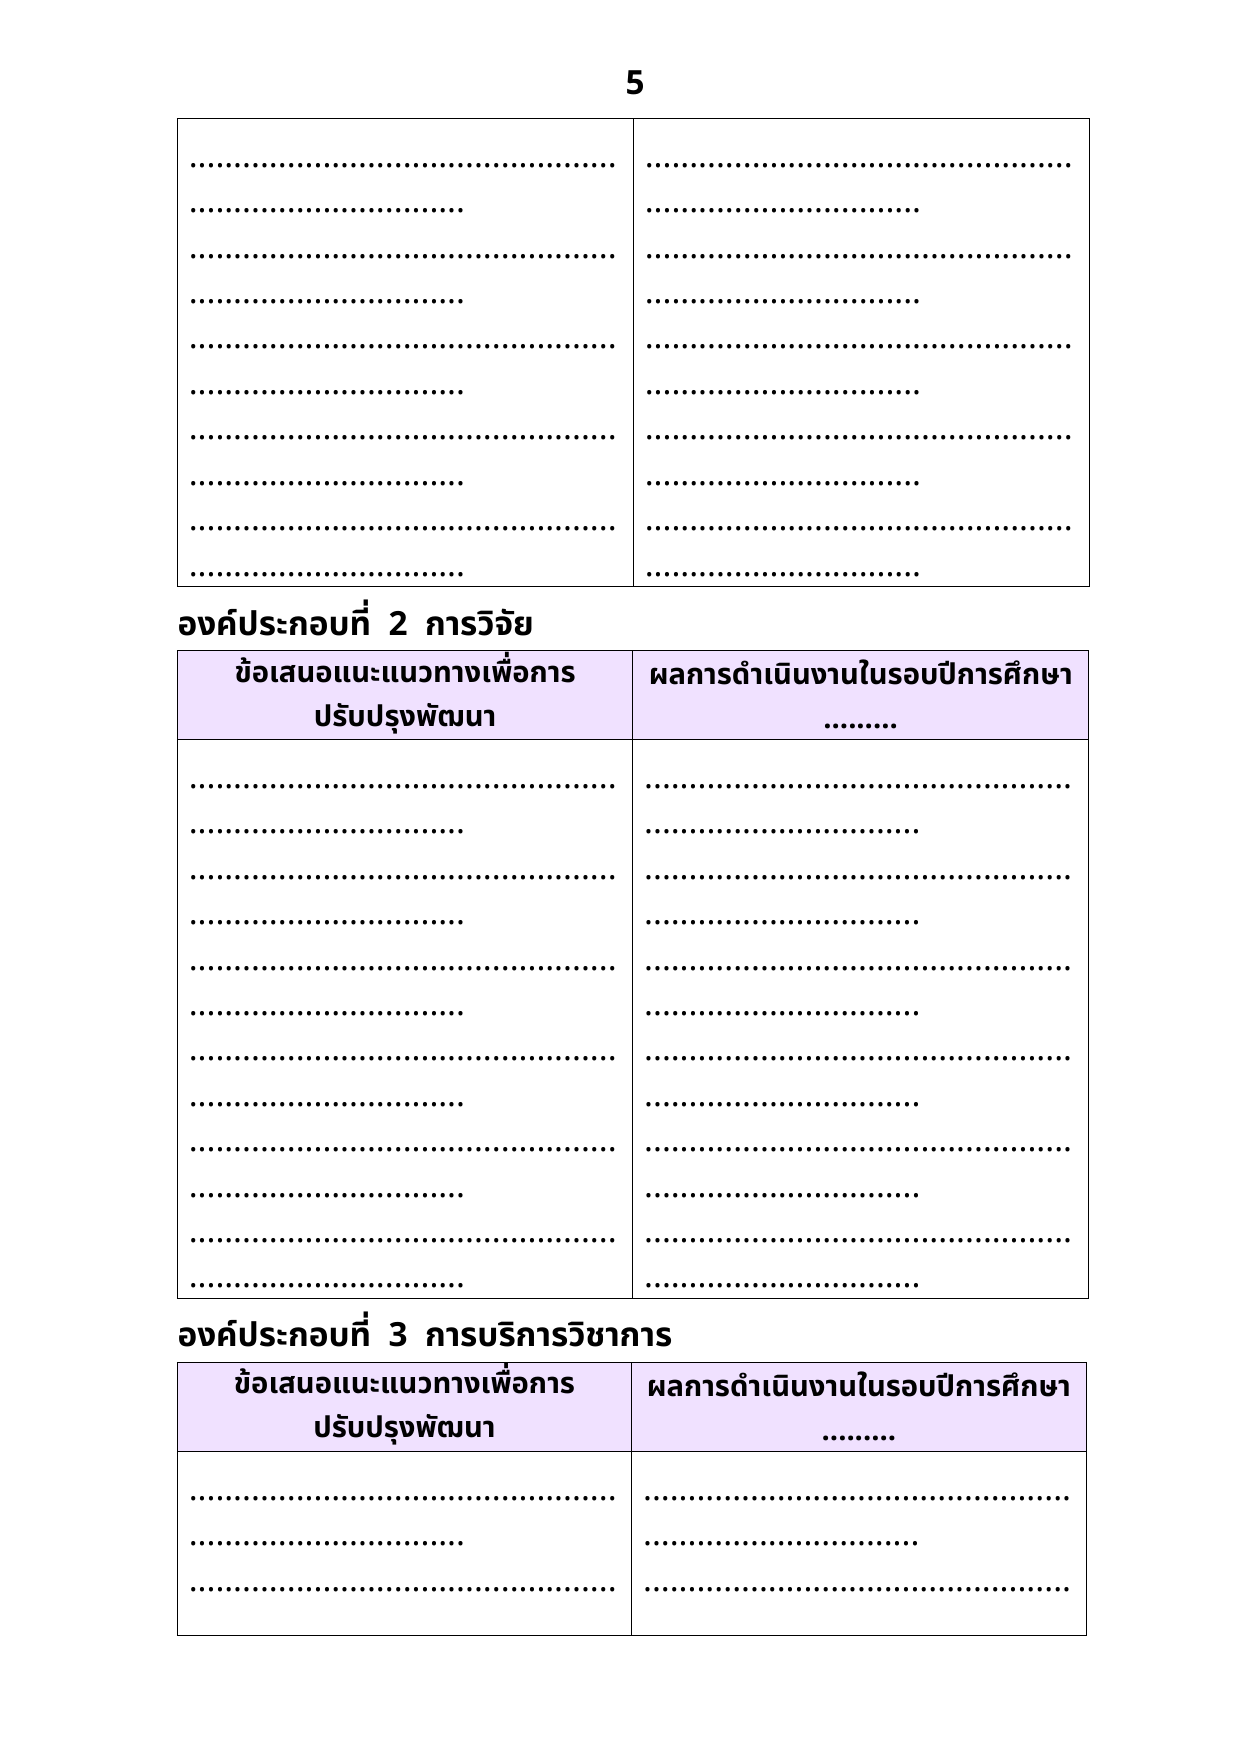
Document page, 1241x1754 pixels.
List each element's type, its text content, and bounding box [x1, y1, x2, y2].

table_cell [632, 1452, 1086, 1635]
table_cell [634, 119, 1089, 586]
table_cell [178, 119, 633, 586]
text องค์ประกอบที่ 2 การวิจัย [177, 599, 1092, 650]
table_header ผลการดำเนินงานในรอบปีการศึกษา ......... [632, 1363, 1086, 1451]
table_header ข้อเสนอแนะแนวทางเพื่อการปรับปรุงพัฒนา [178, 1363, 631, 1451]
text องค์ประกอบที่ 3 การบริการวิชาการ [177, 1311, 1092, 1362]
table_header ข้อเสนอแนะแนวทางเพื่อการปรับปรุงพัฒนา [178, 651, 632, 739]
table_header ผลการดำเนินงานในรอบปีการศึกษา ......... [633, 651, 1088, 739]
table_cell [178, 1452, 631, 1635]
